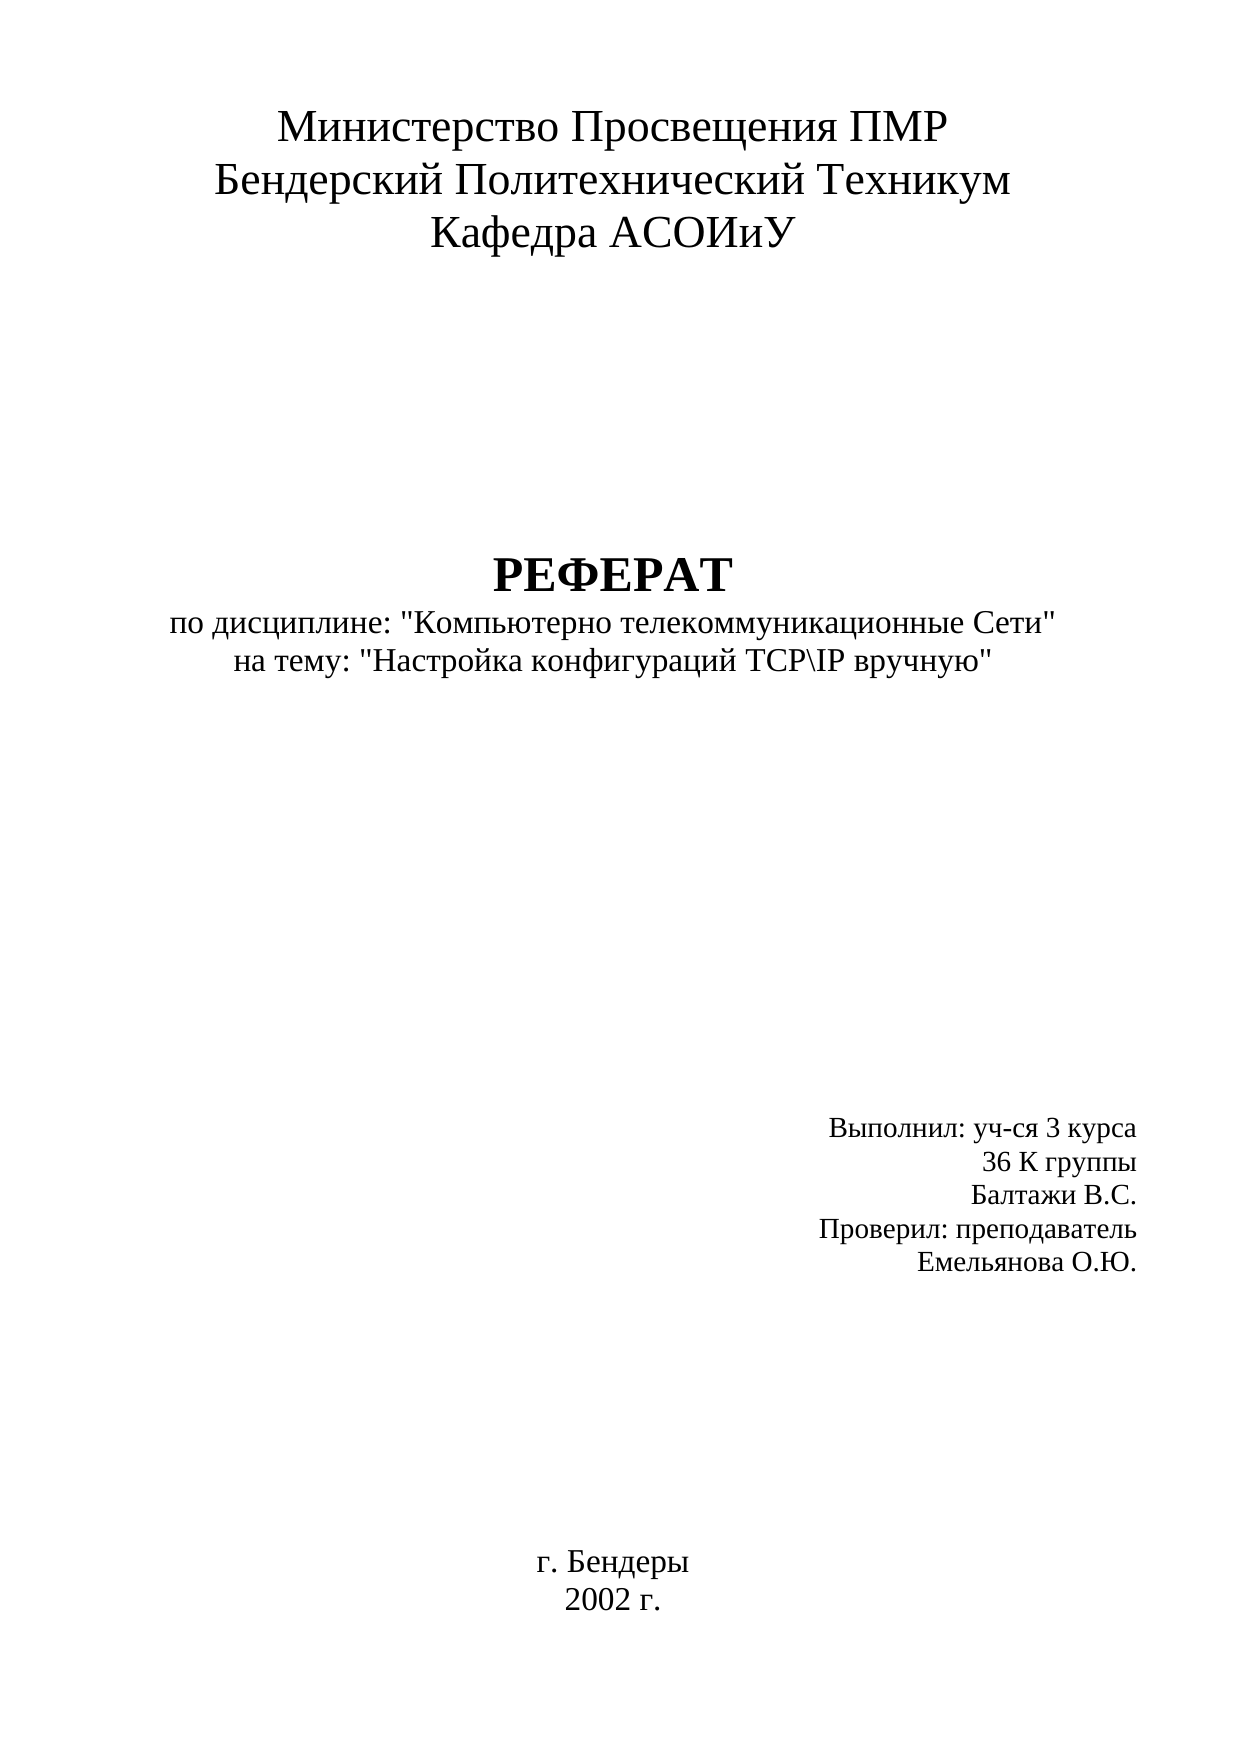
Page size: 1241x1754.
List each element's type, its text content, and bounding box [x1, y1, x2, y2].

text на тему: "Настройка конфигураций TCP\IP вручную" [89, 641, 1137, 679]
text Емельянова О.Ю. [89, 1244, 1137, 1278]
subtitle РЕФЕРАТ [89, 545, 1137, 602]
text 36 К группы [89, 1144, 1137, 1177]
text Выполнил: уч-ся 3 курса [89, 1110, 1137, 1144]
text 2002 г. [89, 1580, 1137, 1618]
text Бендерский Политехнический Техникум [89, 152, 1137, 204]
text Кафедра АСОИиУ [89, 204, 1137, 257]
text Министерство Просвещения ПМР [89, 99, 1137, 152]
text по дисциплине: "Компьютерно телекоммуникационные Сети" [89, 602, 1137, 641]
text Балтажи В.С. [89, 1177, 1137, 1211]
text г. Бендеры [89, 1541, 1137, 1580]
text Проверил: преподаватель [89, 1211, 1137, 1244]
